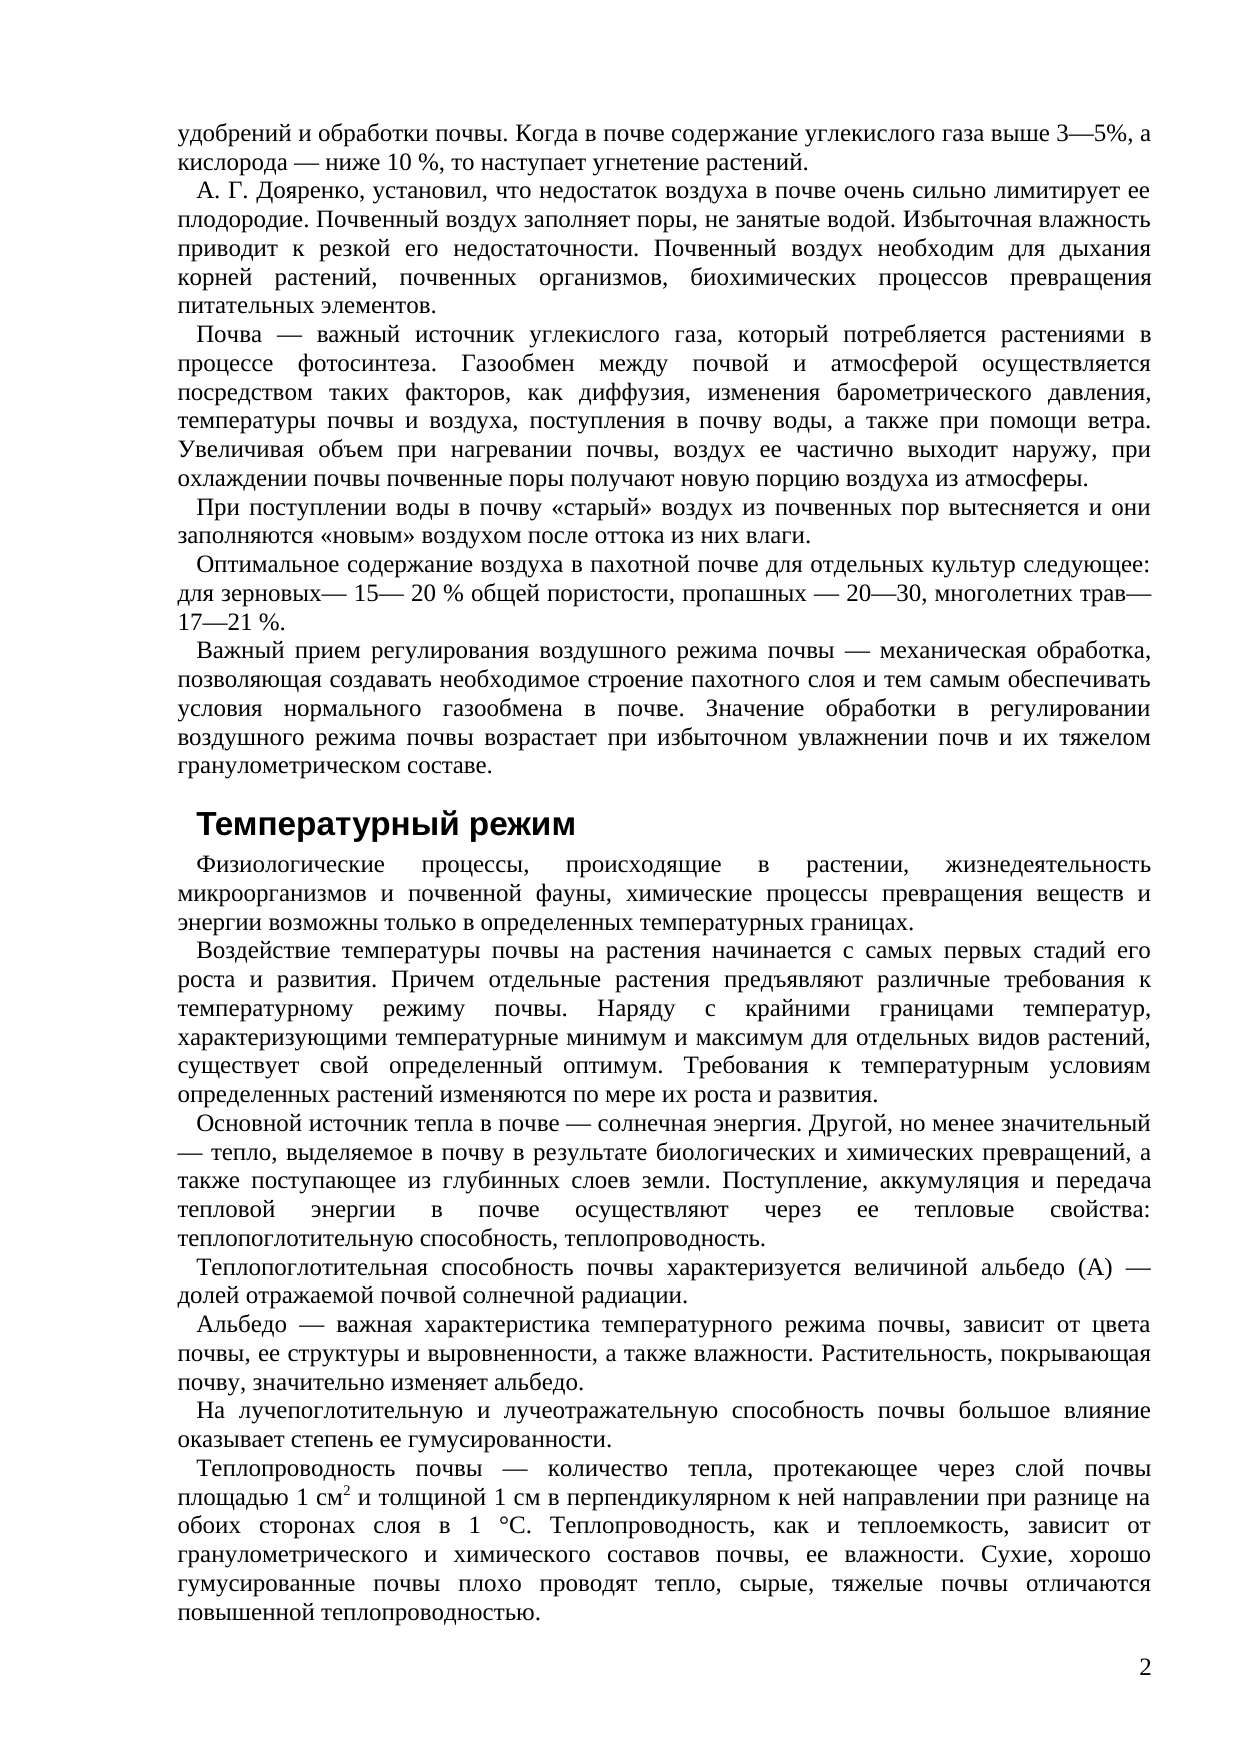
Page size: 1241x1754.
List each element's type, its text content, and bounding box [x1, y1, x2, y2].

text Основной источник тепла в почве — солнечная энергия. Другой, но менее значительный — тепло, выделяемое в почву в результате биологических и химических превращений, а также поступающее из глубинных слоев земли. Поступление, аккумуляция и передача тепловой энергии в почве осуществляют через ее тепловые свойства: теплопоглотительную способность, теплопроводность. [177, 1108, 1152, 1252]
text Почва — важный источник углекислого газа, который потребляется растениями в процессе фотосинтеза. Газообмен между почвой и атмосферой осуществляется посредством таких факторов, как диффузия, изменения барометрического давления, температуры почвы и воздуха, поступления в почву воды, а также при помощи ветра. Увеличивая объем при нагревании почвы, воздух ее частично выходит наружу, при охлаждении почвы почвенные поры получают новую порцию воздуха из атмосферы. [177, 319, 1152, 492]
text Оптимальное содержание воздуха в пахотной почве для отдельных культур следующее: для зерновых— 15— 20 % общей пористости, пропашных — 20—30, многолетних трав— 17—21 %. [177, 549, 1152, 636]
text Физиологические процессы, происходящие в растении, жизнедеятельность микроорганизмов и почвенной фауны, химические процессы превращения веществ и энергии возможны только в определенных температурных границах. [177, 849, 1152, 935]
text Воздействие температуры почвы на растения начинается с самых первых стадий его роста и развития. Причем отдельные растения предъявляют различные требования к температурному режиму почвы. Наряду с крайними границами температур, характеризующими температурные минимум и максимум для отдельных видов растений, существует свой определенный оптимум. Требования к температурным условиям определенных растений изменяются по мере их роста и развития. [177, 935, 1152, 1108]
text На лучепоглотительную и лучеотражательную способность почвы большое влияние оказывает степень ее гумусированности. [177, 1395, 1152, 1453]
text А. Г. Дояренко, установил, что недостаток воздуха в почве очень сильно лимитирует ее плодородие. Почвенный воздух заполняет поры, не занятые водой. Избыточная влажность приводит к резкой его недостаточности. Почвенный воздух необходим для дыхания корней растений, почвенных организмов, биохимических процессов превращения питательных элементов. [177, 176, 1152, 319]
text Альбедо — важная характеристика температурного режима почвы, зависит от цвета почвы, ее структуры и выровненности, а также влажности. Растительность, покрывающая почву, значительно изменяет альбедо. [177, 1309, 1152, 1395]
subtitle Температурный режим [177, 804, 1152, 843]
text Теплопоглотительная способность почвы характеризуется величиной альбедо (А) — долей отражаемой почвой солнечной радиации. [177, 1252, 1152, 1309]
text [177, 118, 1152, 176]
text Теплопроводность почвы — количество тепла, протекающее через слой почвы площадью 1 см2 и толщиной 1 см в перпендикулярном к ней направлении при разнице на обоих сторонах слоя в 1 °С. Теплопроводность, как и теплоемкость, зависит от гранулометрического и химического составов почвы, ее влажности. Сухие, хорошо гумусированные почвы плохо проводят тепло, сырые, тяжелые почвы отличаются повышенной теплопроводностью. [177, 1453, 1152, 1625]
text При поступлении воды в почву «старый» воздух из почвенных пор вытесняется и они заполняются «новым» воздухом после оттока из них влаги. [177, 492, 1152, 549]
text Важный прием регулирования воздушного режима почвы — механическая обработка, позволяющая создавать необходимое строение пахотного слоя и тем самым обеспечивать условия нормального газообмена в почве. Значение обработки в регулировании воздушного режима почвы возрастает при избыточном увлажнении почв и их тяжелом гранулометрическом составе. [177, 636, 1152, 779]
